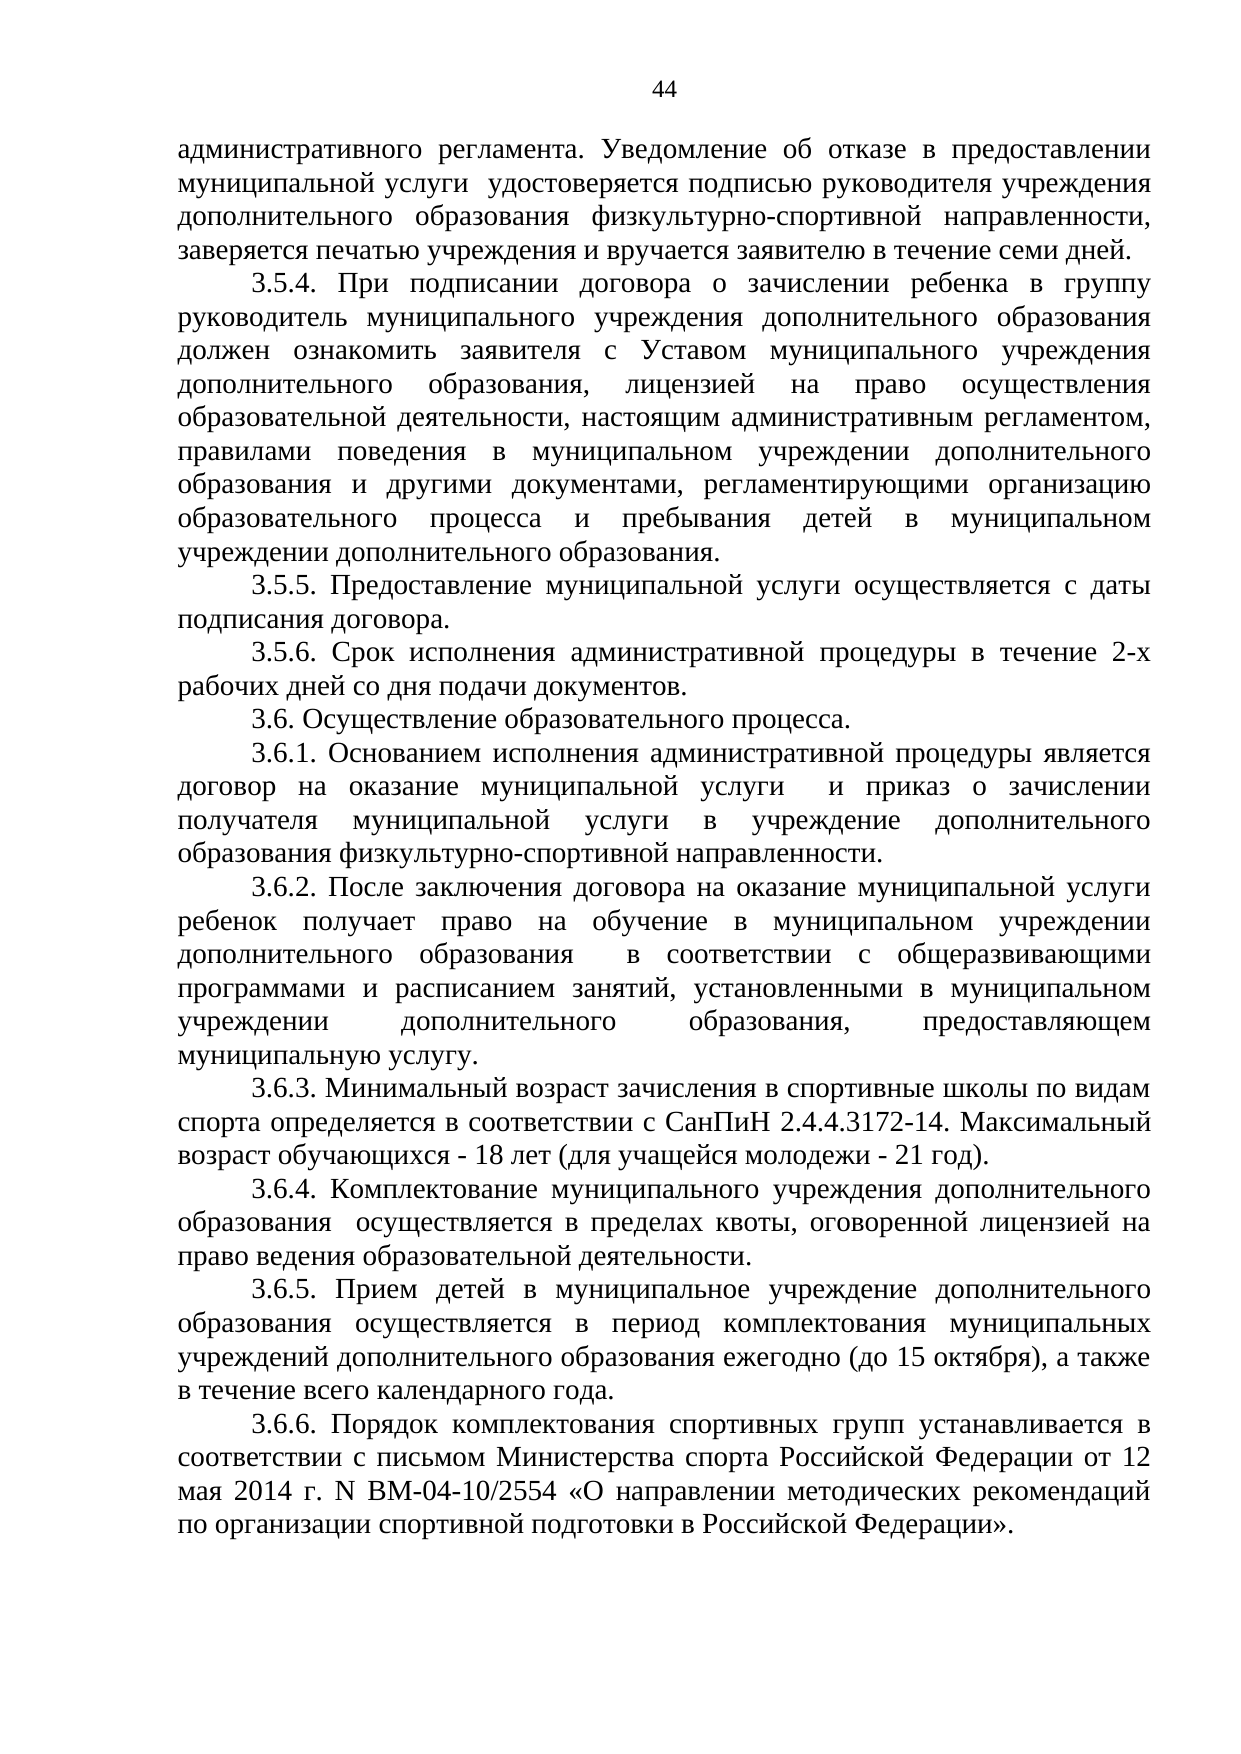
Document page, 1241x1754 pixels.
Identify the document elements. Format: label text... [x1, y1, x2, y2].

text 3.5.4. При подписании договора о зачислении ребенка в группу руководитель муниципального учреждения дополнительного образования должен ознакомить заявителя с Уставом муниципального учреждения дополнительного образования, лицензией на право осуществления образовательной деятельности, настоящим административным регламентом, правилами поведения в муниципальном учреждении дополнительного образования и другими документами, регламентирующими организацию образовательного процесса и пребывания детей в муниципальном учреждении дополнительного образования. [177, 265, 1152, 567]
text 3.6.4. Комплектование муниципального учреждения дополнительного образования осуществляется в пределах квоты, оговоренной лицензией на право ведения образовательной деятельности. [177, 1171, 1152, 1272]
text 3.5.5. Предоставление муниципальной услуги осуществляется с даты подписания договора. [177, 567, 1152, 634]
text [177, 131, 1152, 265]
text 3.6.3. Минимальный возраст зачисления в спортивные школы по видам спорта определяется в соответствии с СанПиН 2.4.4.3172-14. Максимальный возраст обучающихся - 18 лет (для учащейся молодежи - 21 год). [177, 1070, 1152, 1171]
text 3.6.1. Основанием исполнения административной процедуры является договор на оказание муниципальной услуги и приказ о зачислении получателя муниципальной услуги в учреждение дополнительного образования физкультурно-спортивной направленности. [177, 735, 1152, 869]
text 3.6.5. Прием детей в муниципальное учреждение дополнительного образования осуществляется в период комплектования муниципальных учреждений дополнительного образования ежегодно (до 15 октября), а также в течение всего календарного года. [177, 1272, 1152, 1406]
text 3.6. Осуществление образовательного процесса. [177, 701, 1152, 735]
text 3.6.2. После заключения договора на оказание муниципальной услуги ребенок получает право на обучение в муниципальном учреждении дополнительного образования в соответствии с общеразвивающими программами и расписанием занятий, установленными в муниципальном учреждении дополнительного образования, предоставляющем муниципальную услугу. [177, 869, 1152, 1070]
text 3.6.6. Порядок комплектования спортивных групп устанавливается в соответствии с письмом Министерства спорта Российской Федерации от 12 мая 2014 г. N ВМ-04-10/2554 «О направлении методических рекомендаций по организации спортивной подготовки в Российской Федерации». [177, 1406, 1152, 1540]
text 3.5.6. Срок исполнения административной процедуры в течение 2-х рабочих дней со дня подачи документов. [177, 634, 1152, 701]
